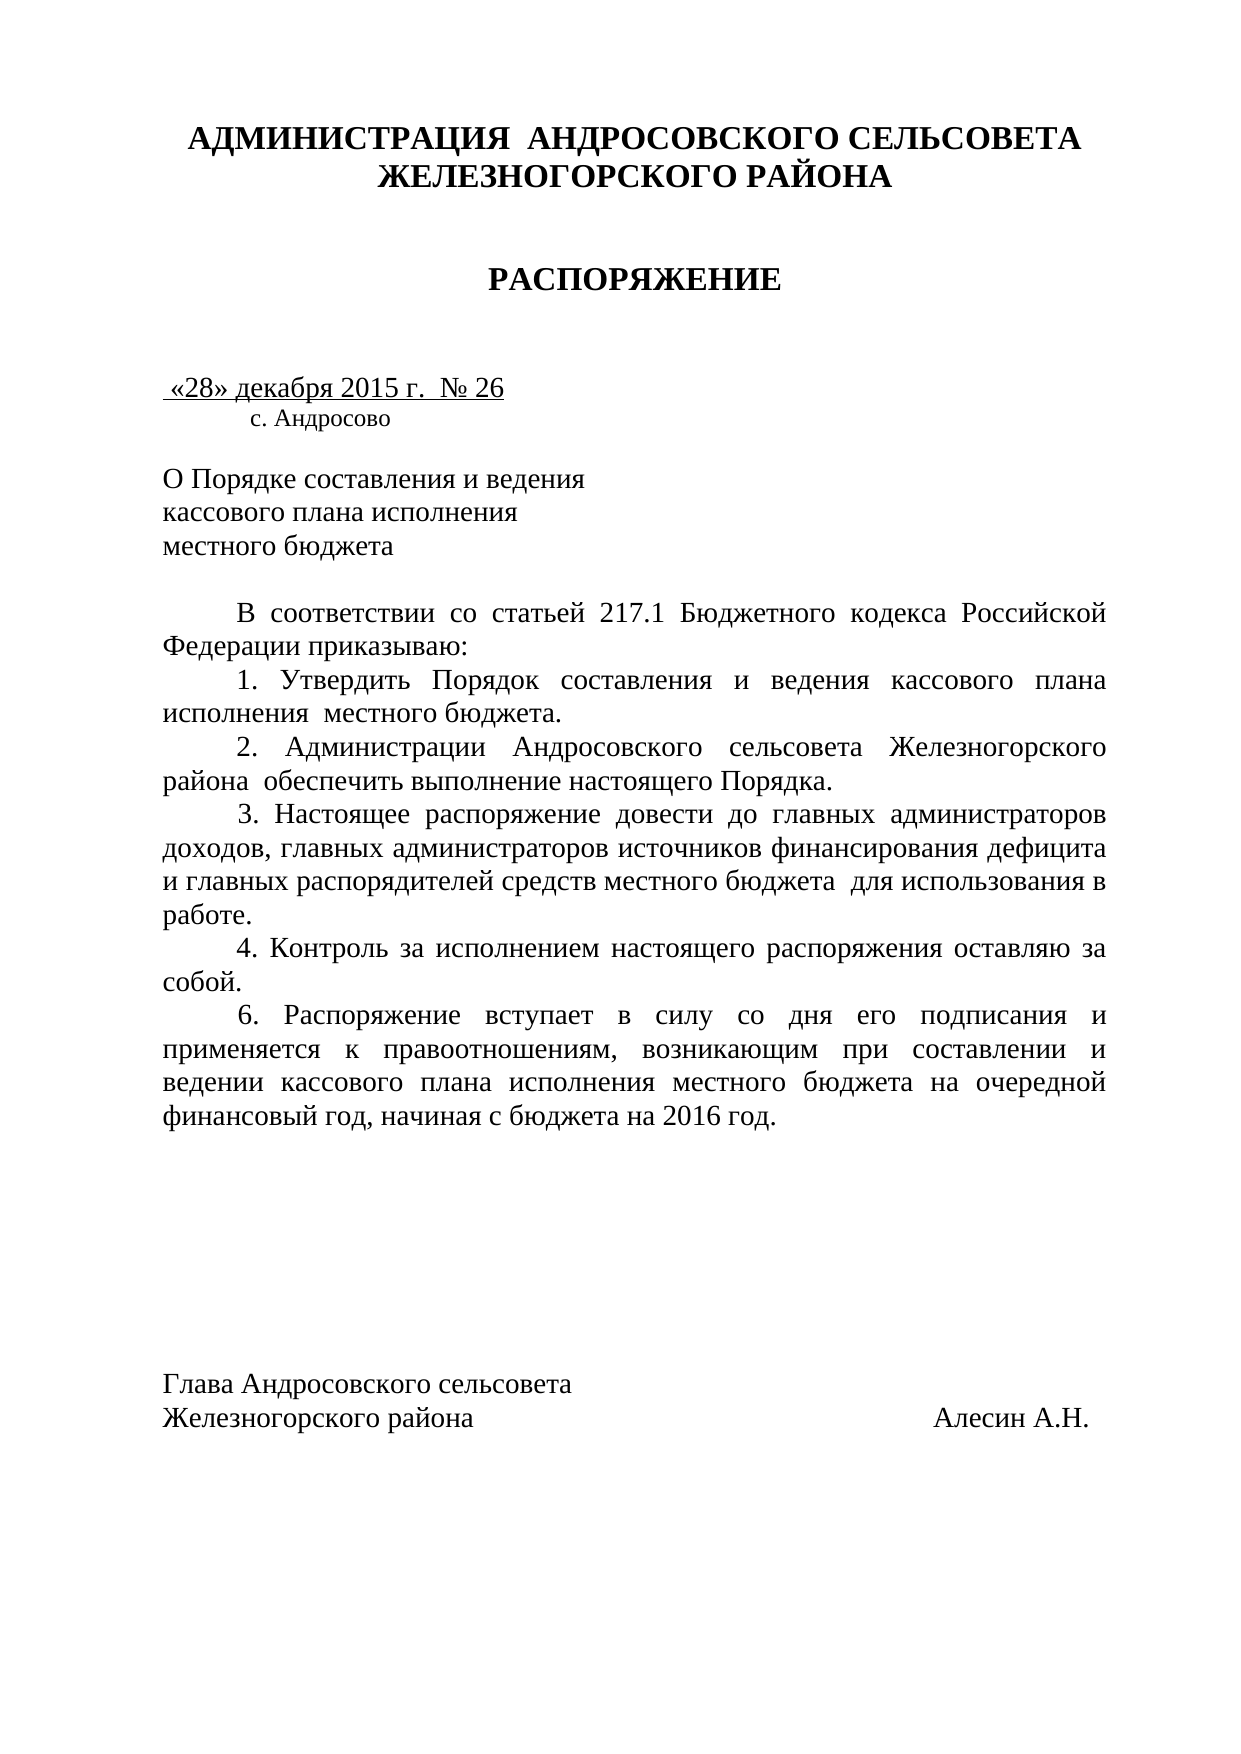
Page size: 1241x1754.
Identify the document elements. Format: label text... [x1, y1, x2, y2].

text 1. Утвердить Порядок составления и ведения кассового плана исполнения местного бюджета. [162, 662, 1107, 729]
text с. Андросово [162, 403, 1107, 432]
text кассового плана исполнения [162, 494, 1107, 528]
text 6. Распоряжение вступает в силу со дня его подписания и применяется к правоотношениям, возникающим при составлении и ведении кассового плана исполнения местного бюджета на очередной финансовый год, начиная с бюджета на 2016 год. [162, 997, 1107, 1132]
text местного бюджета [162, 528, 1107, 561]
text 3. Настоящее распоряжение довести до главных администраторов доходов, главных администраторов источников финансирования дефицита и главных распорядителей средств местного бюджета для использования в работе. [162, 796, 1107, 930]
text Железногорского района Алесин А.Н. [162, 1400, 1107, 1433]
text «28» декабря 2015 г. № 26 [162, 370, 1107, 403]
text Глава Андросовского сельсовета [162, 1366, 1107, 1400]
text 2. Администрации Андросовского сельсовета Железногорского района обеспечить выполнение настоящего Порядка. [162, 729, 1107, 796]
text 4. Контроль за исполнением настоящего распоряжения оставляю за собой. [162, 930, 1107, 997]
text В соответствии со статьей 217.1 Бюджетного кодекса Российской Федерации приказываю: [162, 595, 1107, 662]
text АДМИНИСТРАЦИЯ АНДРОСОВСКОГО СЕЛЬСОВЕТА [162, 118, 1107, 156]
text РАСПОРЯЖЕНИЕ [162, 259, 1107, 298]
text О Порядке составления и ведения [162, 461, 1107, 494]
text ЖЕЛЕЗНОГОРСКОГО РАЙОНА [162, 156, 1107, 195]
